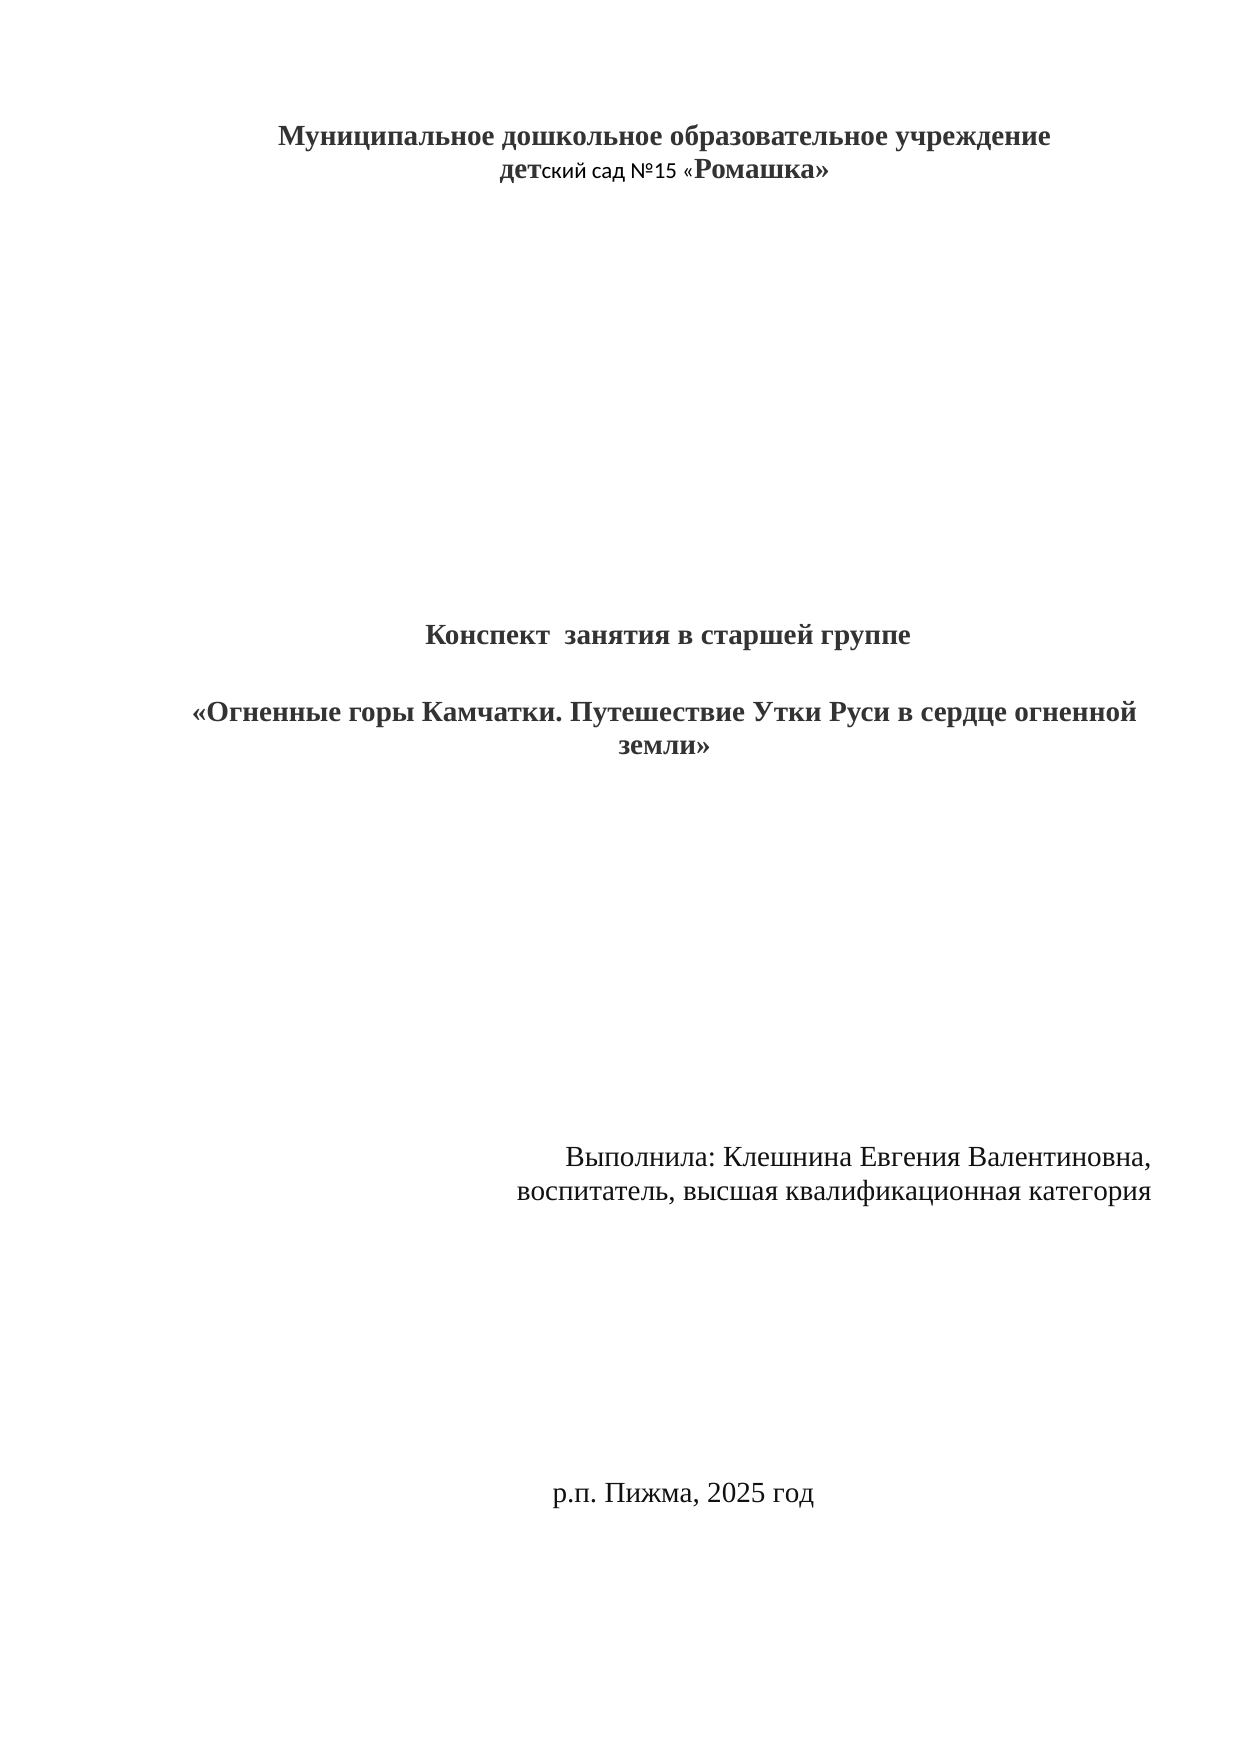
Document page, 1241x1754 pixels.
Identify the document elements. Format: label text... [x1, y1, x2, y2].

text детРомашка» [177, 152, 1152, 185]
text Муниципальное дошкольное образовательное учреждение [177, 118, 1152, 152]
text Конспект занятия в старшей группе [177, 617, 1152, 651]
text р.п. Пижма, 2025 год [177, 1475, 1152, 1508]
text «Огненные горы Камчатки. Путешествие Утки Руси в сердце огненной земли» [177, 694, 1152, 761]
text Выполнила: Клешнина Евгения Валентиновна, [177, 1139, 1152, 1173]
text воспитатель, высшая квалификационная категория [177, 1173, 1152, 1207]
